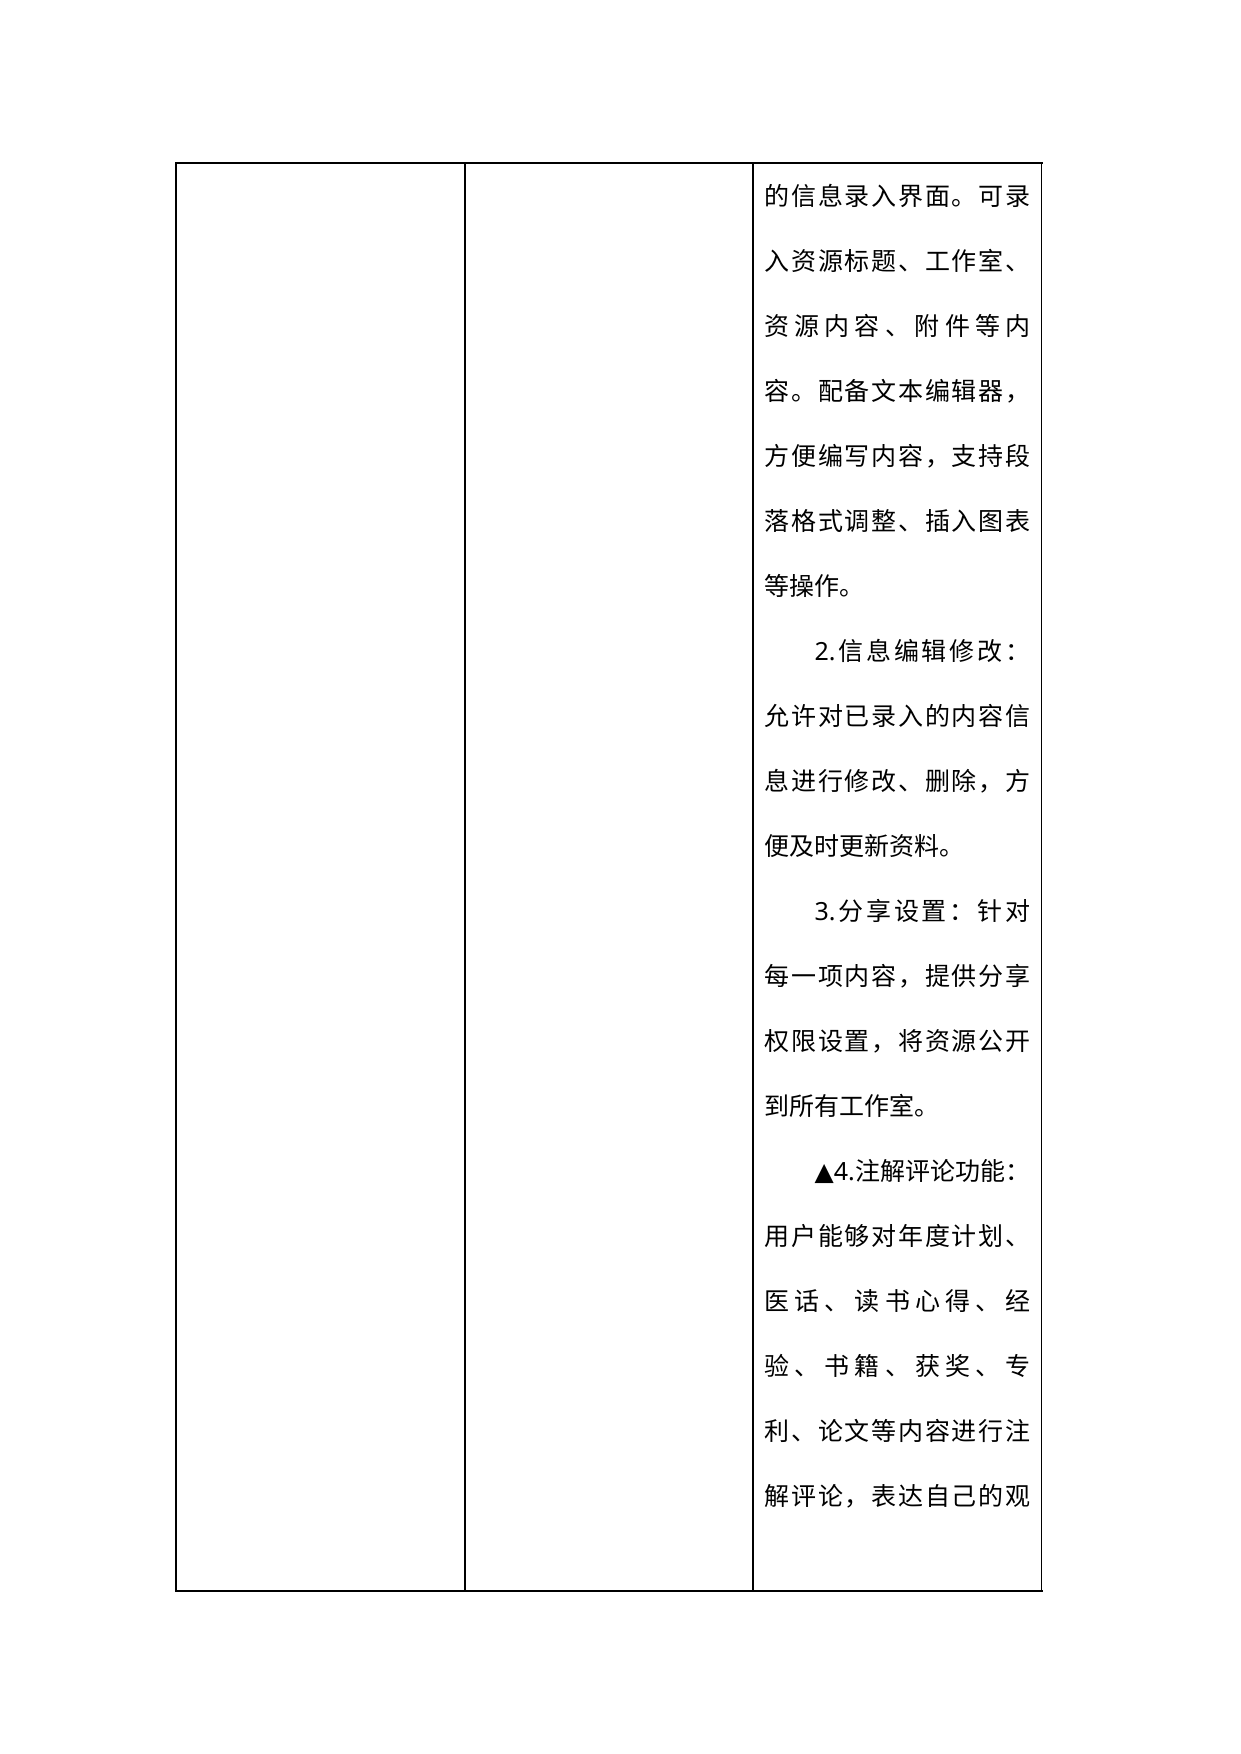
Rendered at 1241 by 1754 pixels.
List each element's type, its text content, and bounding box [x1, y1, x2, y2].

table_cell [754, 164, 1041, 1590]
table_cell [466, 164, 752, 1590]
table_cell 1 [177, 164, 464, 1590]
